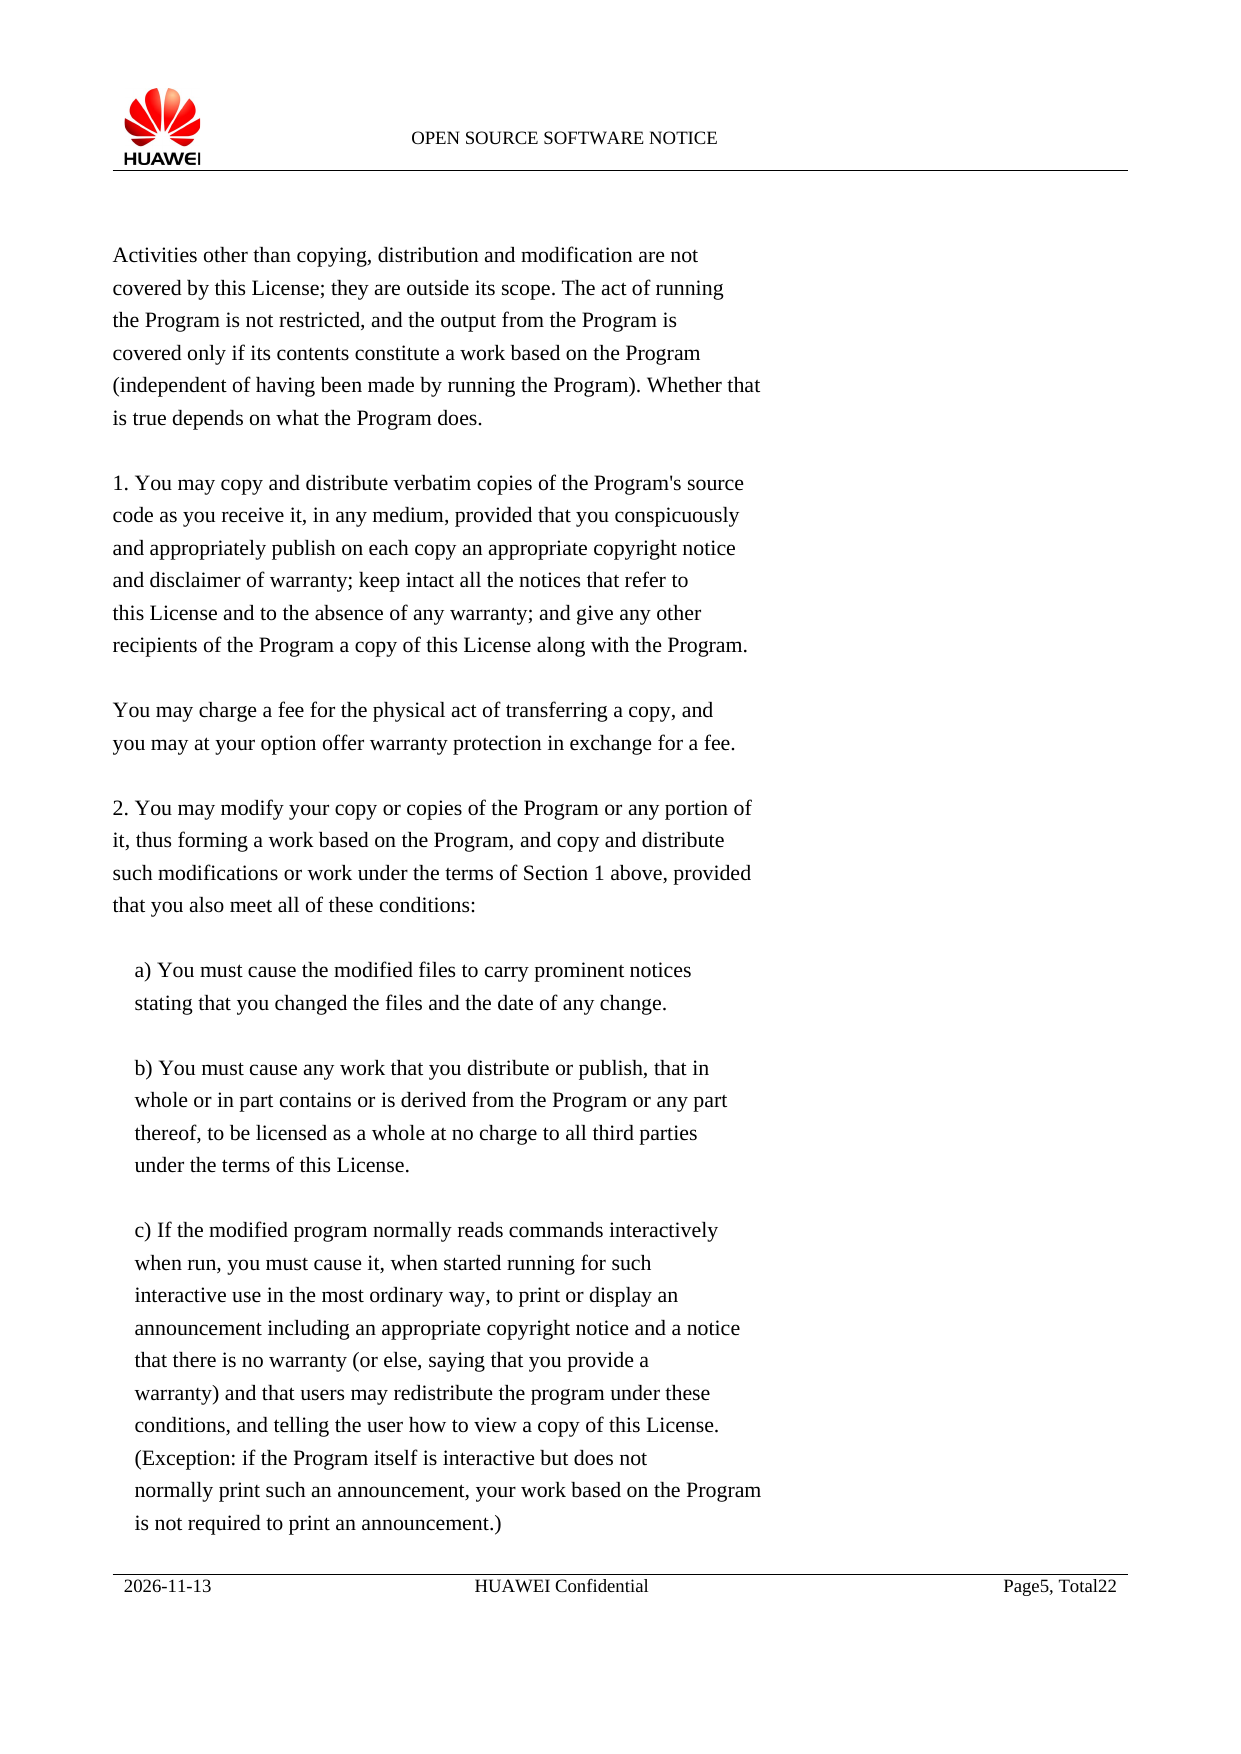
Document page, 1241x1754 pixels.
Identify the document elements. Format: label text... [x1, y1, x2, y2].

text it, thus forming a work based on the Program, and copy and distribute [112, 824, 1128, 856]
text code as you receive it, in any medium, provided that you conspicuously [112, 499, 1128, 531]
text stating that you changed the files and the date of any change. [112, 986, 1128, 1019]
text announcement including an appropriate copyright notice and a notice [112, 1311, 1128, 1344]
text conditions, and telling the user how to view a copy of this License. [112, 1409, 1128, 1441]
text thereof, to be licensed as a whole at no charge to all third parties [112, 1116, 1128, 1149]
text c) If the modified program normally reads commands interactively [112, 1214, 1128, 1246]
text and appropriately publish on each copy an appropriate copyright notice [112, 531, 1128, 564]
text under the terms of this License. [112, 1149, 1128, 1181]
text You may charge a fee for the physical act of transferring a copy, and [112, 694, 1128, 726]
text 1. You may copy and distribute verbatim copies of the Program's source [112, 466, 1128, 499]
text a) You must cause the modified files to carry prominent notices [112, 954, 1128, 986]
text warranty) and that users may redistribute the program under these [112, 1376, 1128, 1409]
text recipients of the Program a copy of this License along with the Program. [112, 629, 1128, 661]
text Activities other than copying, distribution and modification are not [112, 239, 1128, 271]
text interactive use in the most ordinary way, to print or display an [112, 1279, 1128, 1311]
text that there is no warranty (or else, saying that you provide a [112, 1344, 1128, 1376]
text whole or in part contains or is derived from the Program or any part [112, 1084, 1128, 1116]
text normally print such an announcement, your work based on the Program [112, 1474, 1128, 1506]
text covered by this License; they are outside its scope. The act of running [112, 271, 1128, 304]
text the Program is not restricted, and the output from the Program is [112, 304, 1128, 336]
text when run, you must cause it, when started running for such [112, 1246, 1128, 1279]
text (Exception: if the Program itself is interactive but does not [112, 1441, 1128, 1474]
text is true depends on what the Program does. [112, 401, 1128, 434]
text that you also meet all of these conditions: [112, 889, 1128, 921]
text covered only if its contents constitute a work based on the Program [112, 336, 1128, 369]
text such modifications or work under the terms of Section 1 above, provided [112, 856, 1128, 889]
text b) You must cause any work that you distribute or publish, that in [112, 1051, 1128, 1084]
text this License and to the absence of any warranty; and give any other [112, 596, 1128, 629]
text is not required to print an announcement.) [112, 1506, 1128, 1539]
text 2. You may modify your copy or copies of the Program or any portion of [112, 791, 1128, 824]
text and disclaimer of warranty; keep intact all the notices that refer to [112, 564, 1128, 596]
picture [124, 88, 201, 165]
text you may at your option offer warranty protection in exchange for a fee. [112, 726, 1128, 759]
text (independent of having been made by running the Program). Whether that [112, 369, 1128, 401]
